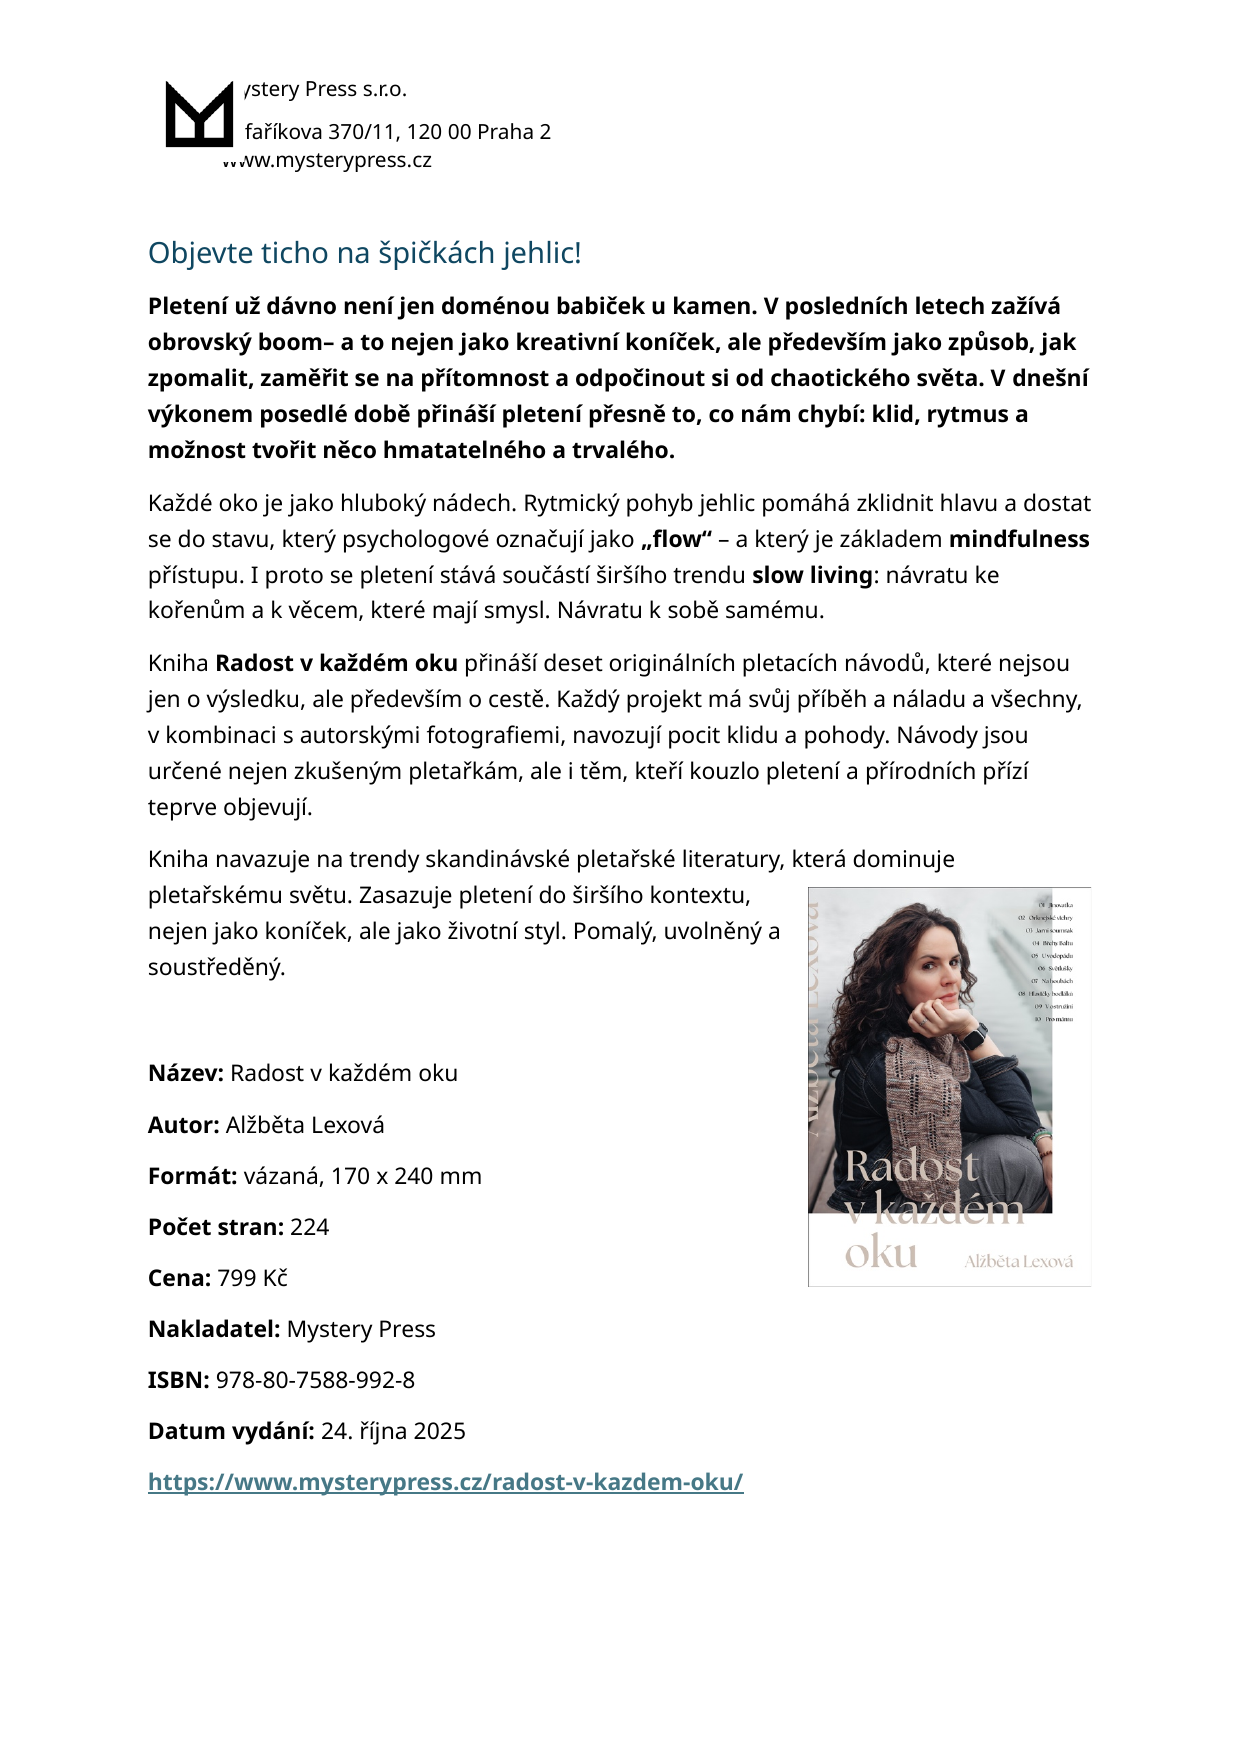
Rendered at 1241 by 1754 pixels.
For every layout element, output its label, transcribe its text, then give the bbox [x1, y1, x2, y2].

text Název: Radost v každém oku [148, 1056, 808, 1088]
picture [147, 60, 244, 160]
text Nakladatel: Mystery Press [148, 1313, 1093, 1344]
subtitle Objevte ticho na špičkách jehlic! [148, 232, 1093, 272]
text Kniha navazuje na trendy skandinávské pletařské literatury, která dominuje pletařskému světu. Zasazuje pletení do širšího kontextu, nejen jako koníček, ale jako životní styl. Pomalý, uvolněný a soustředěný. [148, 843, 1093, 982]
text Pletení už dávno není jen doménou babiček u kamen. V posledních letech zažívá obrovský boom– a to nejen jako kreativní koníček, ale především jako způsob, jak zpomalit, zaměřit se na přítomnost a odpočinout si od chaotického světa. V dnešní výkonem posedlé době přináší pletení přesně to, co nám chybí: klid, rytmus a možnost tvořit něco hmatatelného a trvalého. [148, 290, 1093, 465]
picture [808, 887, 1092, 1287]
text ISBN: 978-80-7588-992-8 [148, 1364, 1093, 1395]
text Autor: Alžběta Lexová [148, 1109, 808, 1140]
text Kniha Radost v každém oku přináší deset originálních pletacích návodů, které nejsou jen o výsledku, ale především o cestě. Každý projekt má svůj příběh a náladu a všechny, v kombinaci s autorskými fotografiemi, navozují pocit klidu a pohody. Návody jsou určené nejen zkušeným pletařkám, ale i těm, kteří kouzlo pletení a přírodních přízí teprve objevují. [148, 647, 1093, 822]
text Počet stran: 224 [148, 1211, 808, 1242]
text Formát: vázaná, 170 x 240 mm [148, 1160, 808, 1191]
text Cena: 799 Kč [148, 1262, 1093, 1293]
text https://www.mysterypress.cz/radost-v-kazdem-oku/ [148, 1466, 1093, 1497]
text Datum vydání: 24. října 2025 [148, 1415, 1093, 1446]
text Každé oko je jako hluboký nádech. Rytmický pohyb jehlic pomáhá zklidnit hlavu a dostat se do stavu, který psychologové označují jako „flow“ – a který je základem mindfulness přístupu. I proto se pletení stává součástí širšího trendu slow living: návratu ke kořenům a k věcem, které mají smysl. Návratu k sobě samému. [148, 487, 1093, 626]
